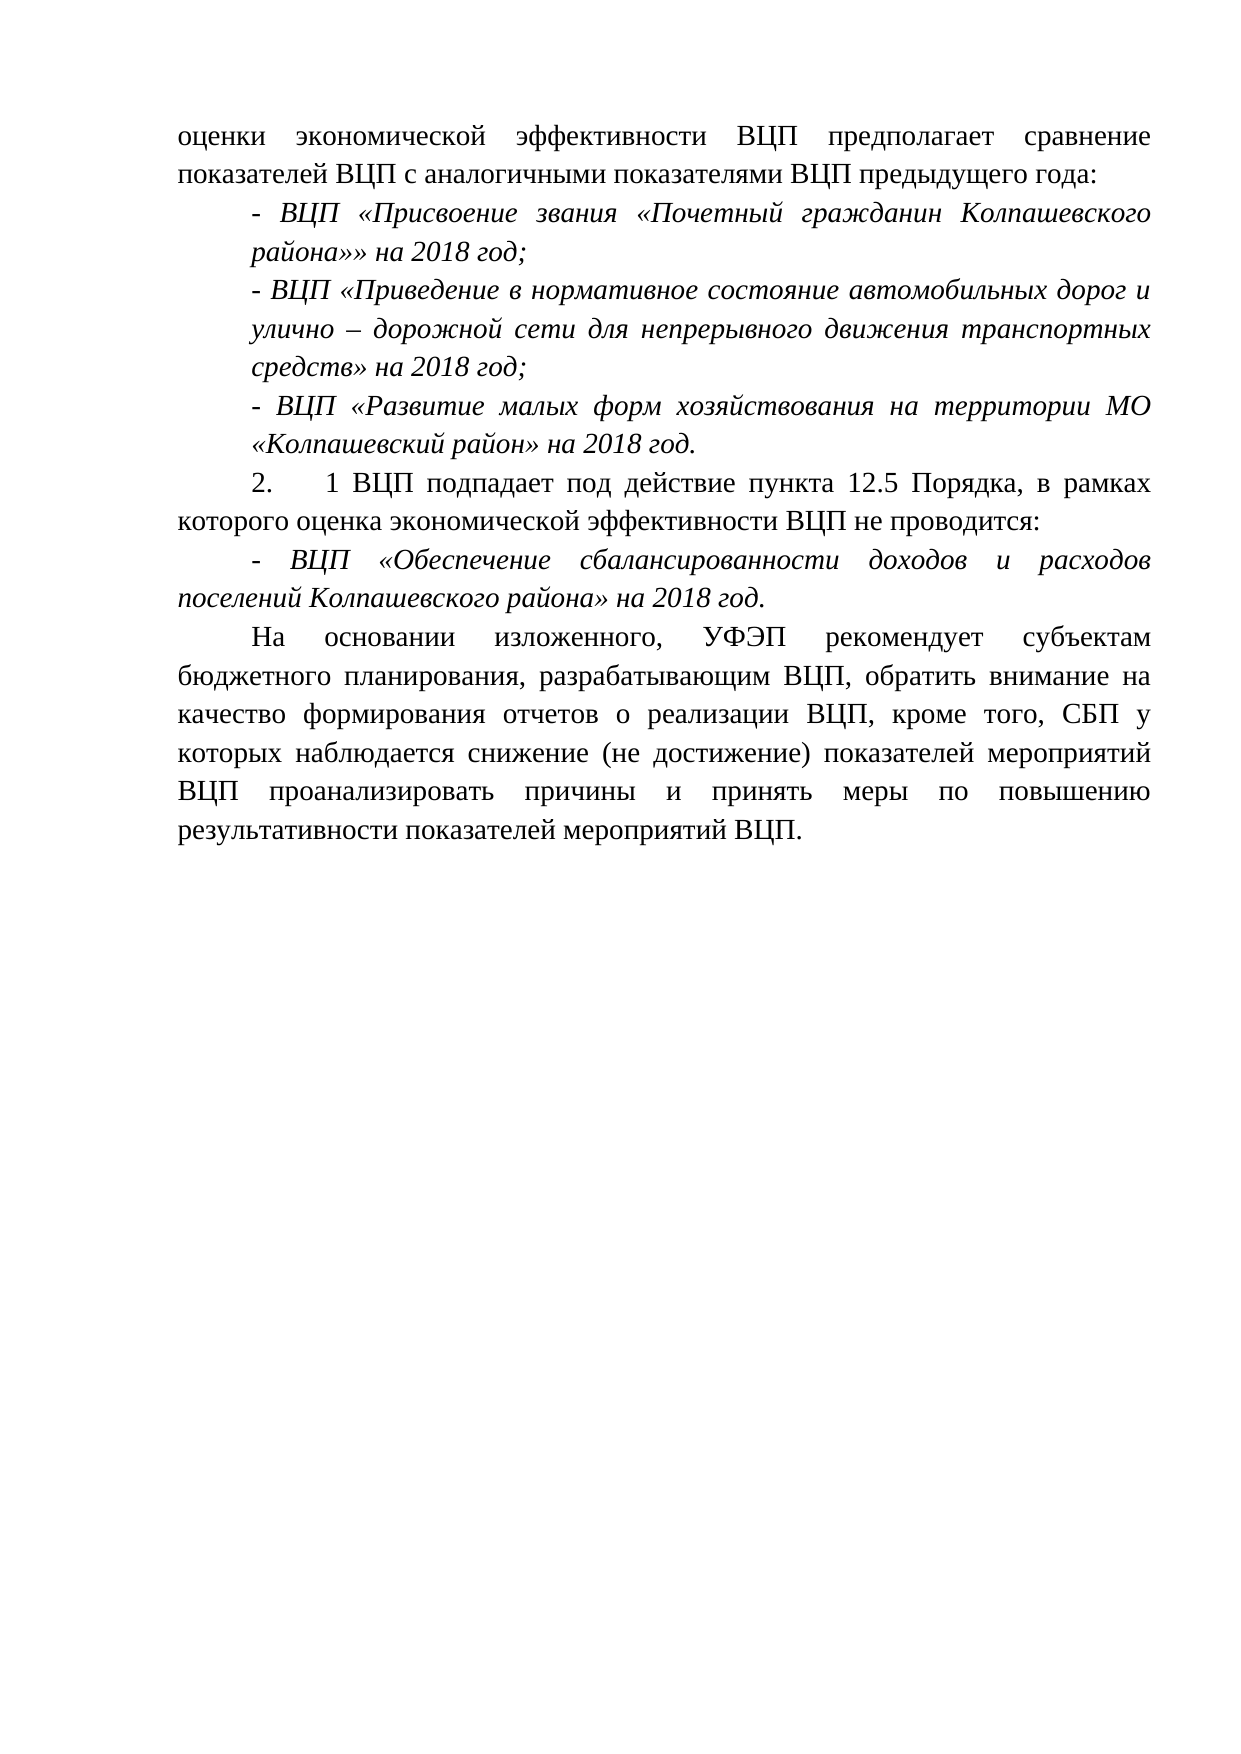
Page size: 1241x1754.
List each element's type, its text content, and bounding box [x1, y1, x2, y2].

list - ВЦП «Присвоение звания «Почетный гражданин Колпашевского района»» на 2018 год; [251, 195, 1152, 267]
list 1 ВЦП подпадает под действие пункта 12.5 Порядка, в рамках которого оценка экономической эффективности ВЦП не проводится: [177, 465, 1152, 537]
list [177, 118, 1152, 190]
list На основании изложенного, УФЭП рекомендует субъектам бюджетного планирования, разрабатывающим ВЦП, обратить внимание на качество формирования отчетов о реализации ВЦП, кроме того, СБП у которых наблюдается снижение (не достижение) показателей мероприятий ВЦП проанализировать причины и принять меры по повышению результативности показателей мероприятий ВЦП. [177, 619, 1152, 845]
list - ВЦП «Приведение в нормативное состояние автомобильных дорог и улично – дорожной сети для непрерывного движения транспортных средств» на 2018 год; [251, 272, 1152, 383]
list - ВЦП «Развитие малых форм хозяйствования на территории МО «Колпашевский район» на 2018 год. [251, 388, 1152, 460]
text - ВЦП «Обеспечение сбалансированности доходов и расходов поселений Колпашевского района» на 2018 год. [177, 542, 1152, 614]
